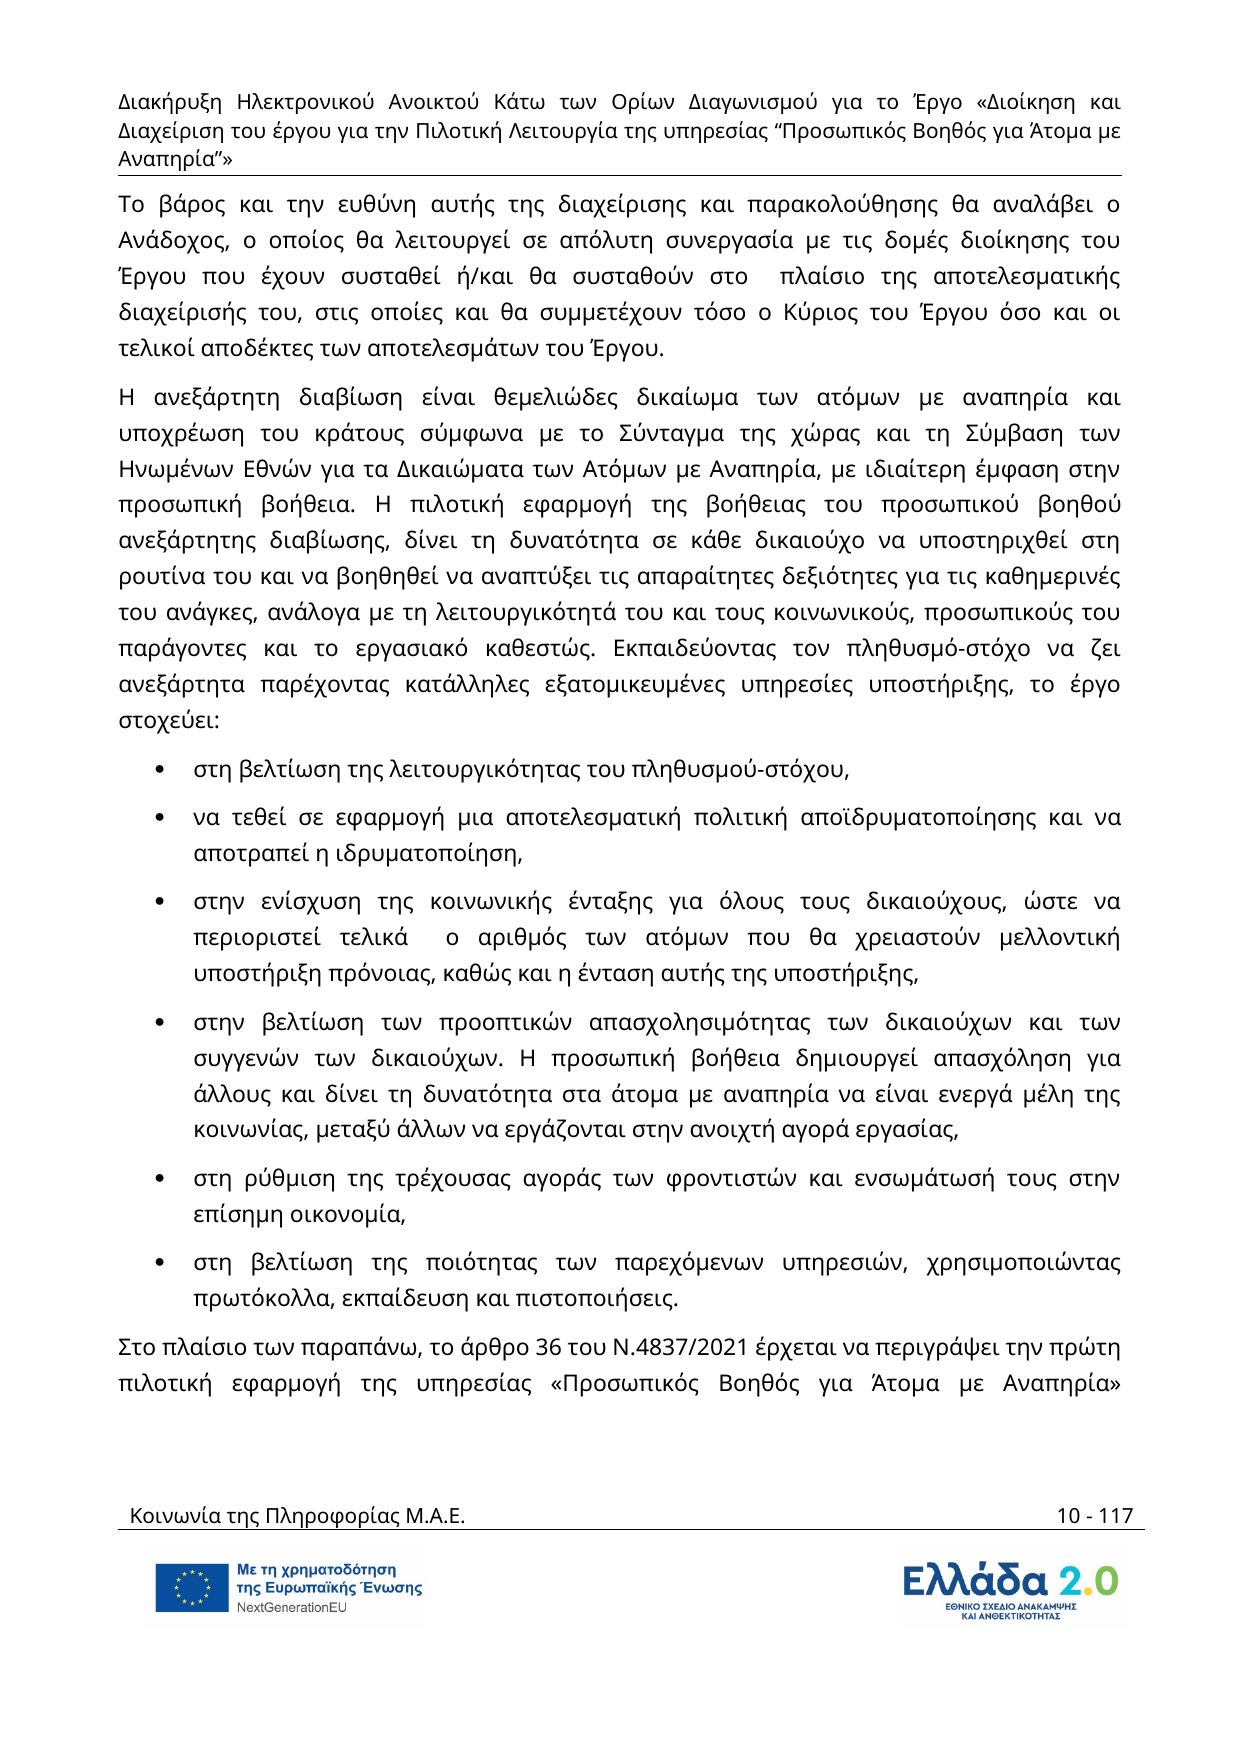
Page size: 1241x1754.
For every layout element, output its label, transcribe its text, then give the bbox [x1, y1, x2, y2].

list στη βελτίωση της ποιότητας των παρεχόμενων υπηρεσιών, χρησιμοποιώντας πρωτόκολλα, εκπαίδευση και πιστοποιήσεις. [156, 1246, 1122, 1313]
text Η ανεξάρτητη διαβίωση είναι θεμελιώδες δικαίωμα των ατόμων με αναπηρία και υποχρέωση του κράτους σύμφωνα με το Σύνταγμα της χώρας και τη Σύμβαση των Ηνωμένων Εθνών για τα Δικαιώματα των Ατόμων με Αναπηρία, με ιδιαίτερη έμφαση στην προσωπική βοήθεια. H πιλοτική εφαρμογή της βοήθειας του προσωπικού βοηθού ανεξάρτητης διαβίωσης, δίνει τη δυνατότητα σε κάθε δικαιούχο να υποστηριχθεί στη ρουτίνα του και να βοηθηθεί να αναπτύξει τις απαραίτητες δεξιότητες για τις καθημερινές του ανάγκες, ανάλογα με τη λειτουργικότητά του και τους κοινωνικούς, προσωπικούς του παράγοντες και το εργασιακό καθεστώς. Εκπαιδεύοντας τον πληθυσμό-στόχο να ζει ανεξάρτητα παρέχοντας κατάλληλες εξατομικευμένες υπηρεσίες υποστήριξης, το έργο στοχεύει: [118, 381, 1122, 735]
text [118, 1331, 1122, 1398]
list στη βελτίωση της λειτουργικότητας του πληθυσμού-στόχου, [156, 752, 1122, 784]
list στη ρύθμιση της τρέχουσας αγοράς των φροντιστών και ενσωμάτωσή τους στην επίσημη οικονομία, [156, 1162, 1122, 1229]
list στην βελτίωση των προοπτικών απασχολησιμότητας των δικαιούχων και των συγγενών των δικαιούχων. Η προσωπική βοήθεια δημιουργεί απασχόληση για άλλους και δίνει τη δυνατότητα στα άτομα με αναπηρία να είναι ενεργά μέλη της κοινωνίας, μεταξύ άλλων να εργάζονται στην ανοιχτή αγορά εργασίας, [156, 1006, 1122, 1145]
text Το βάρος και την ευθύνη αυτής της διαχείρισης και παρακολούθησης θα αναλάβει ο Ανάδοχος, ο οποίος θα λειτουργεί σε απόλυτη συνεργασία με τις δομές διοίκησης του Έργου που έχουν συσταθεί ή/και θα συσταθούν στο πλαίσιο της αποτελεσματικής διαχείρισής του, στις οποίες και θα συμμετέχουν τόσο ο Κύριος του Έργου όσο και οι τελικοί αποδέκτες των αποτελεσμάτων του Έργου. [118, 188, 1122, 363]
list στην ενίσχυση της κοινωνικής ένταξης για όλους τους δικαιούχους, ώστε να περιοριστεί τελικά ο αριθμός των ατόμων που θα χρειαστούν μελλοντική υποστήριξη πρόνοιας, καθώς και η ένταση αυτής της υποστήριξης, [156, 885, 1122, 988]
list να τεθεί σε εφαρμογή μια αποτελεσματική πολιτική αποϊδρυματοποίησης και να αποτραπεί η ιδρυματοποίηση, [156, 801, 1122, 868]
